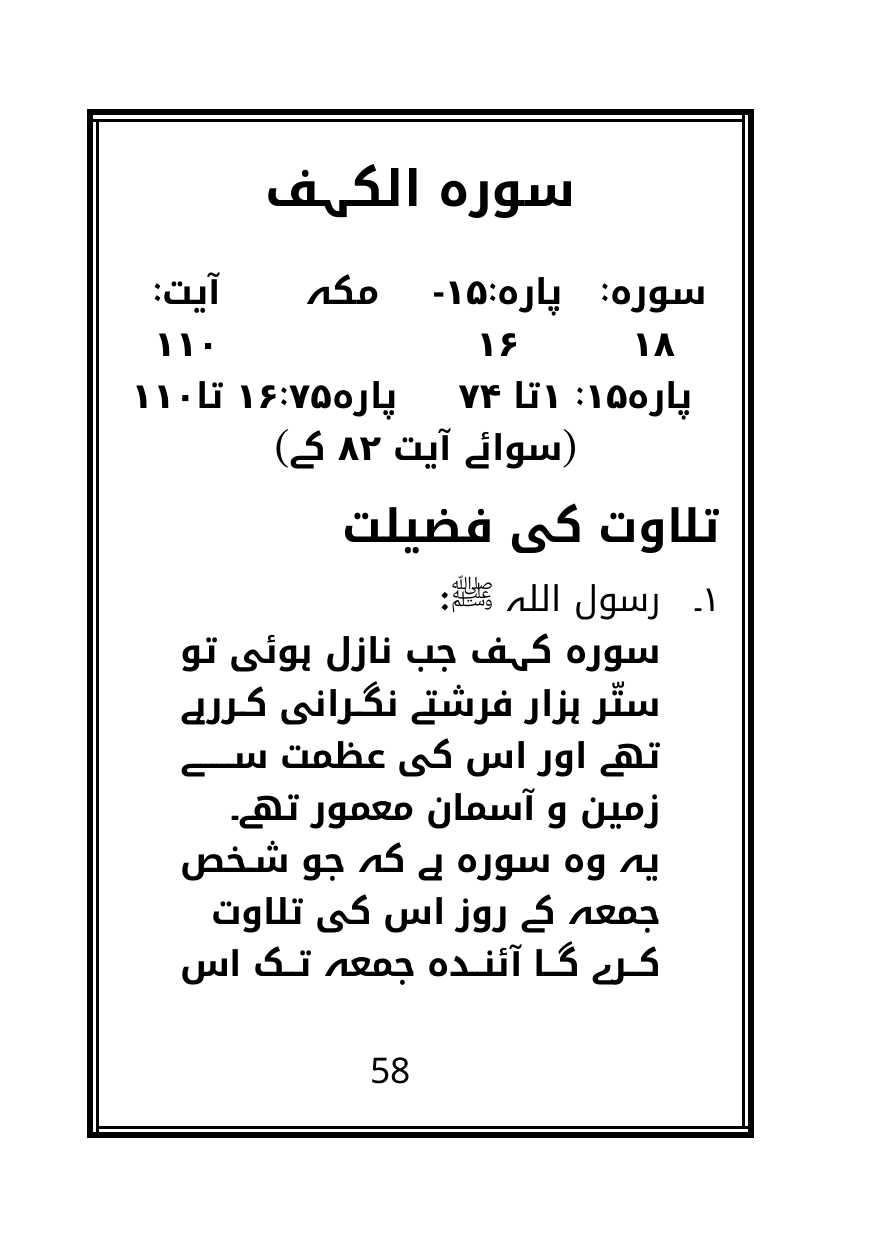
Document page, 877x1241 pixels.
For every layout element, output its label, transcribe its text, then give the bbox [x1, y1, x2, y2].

table_header پارہ:۱۵-۱۶ [420, 263, 576, 367]
text سورہ کہف جب نازل ہوئی تو ستّر ہزار فرشتے نگرانی کررہے تھے اور اس کی عظمت سے زمین و آسمان معمور تھے۔ [180, 622, 661, 831]
table_cell پارہ۱۵: ۱تا ۷۴ [420, 367, 731, 419]
table_cell پارہ۱۶:۷۵ تا۱۱۰ [109, 367, 420, 419]
subtitle سورہ الکہف [120, 142, 721, 237]
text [180, 831, 661, 987]
table_header مکہ [265, 263, 420, 367]
subtitle تلاوت کی فضیلت [120, 483, 721, 570]
table_header آیت:۱۱۰ [109, 263, 264, 367]
text (سوائے آیت ۸۲ کے) [120, 419, 721, 471]
text ۱۔ رسول اللہ ﷺ: [120, 570, 721, 622]
table_header سورہ:۱۸ [576, 263, 731, 367]
